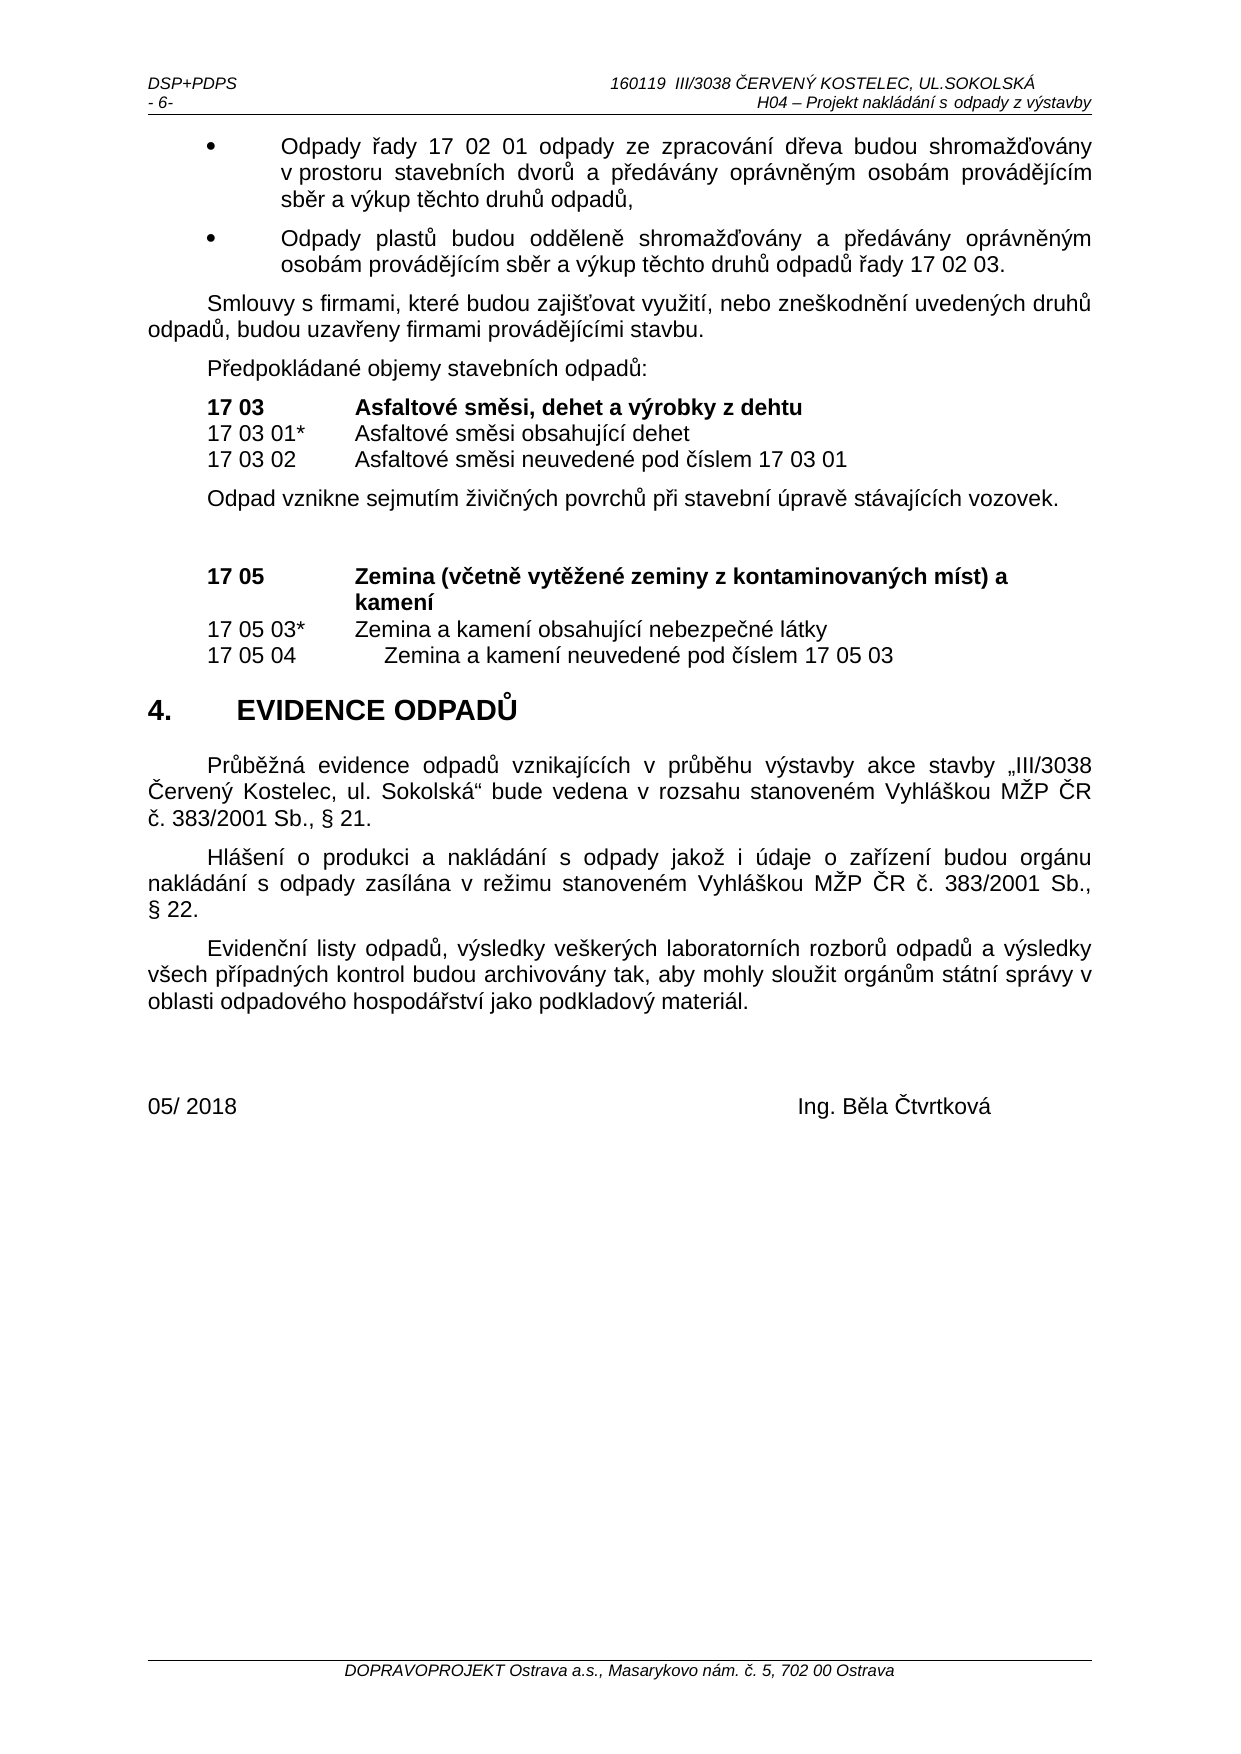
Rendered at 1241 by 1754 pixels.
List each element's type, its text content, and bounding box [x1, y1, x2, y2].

text Průběžná evidence odpadů vznikajících v průběhu výstavby akce stavby „III/3038 Červený Kostelec, ul. Sokolská“ bude vedena v rozsahu stanoveném Vyhláškou MŽP ČR č. 383/2001 Sb., § 21. [148, 752, 1092, 831]
text Evidenční listy odpadů, výsledky veškerých laboratorních rozborů odpadů a výsledky všech případných kontrol budou archivovány tak, aby mohly sloužit orgánům státní správy v oblasti odpadového hospodářství jako podkladový materiál. [148, 935, 1092, 1014]
text 17 05 04 Zemina a kamení neuvedené pod číslem 17 05 03 [148, 642, 1092, 668]
text 17 03 Asfaltové směsi, dehet a výrobky z dehtu [148, 394, 1092, 420]
text Odpad vznikne sejmutím živičných povrchů při stavební úpravě stávajících vozovek. [148, 485, 1092, 512]
subtitle Evidence odpadů [148, 693, 1092, 727]
list Odpady řady 17 02 01 odpady ze zpracování dřeva budou shromažďovány v prostoru stavebních dvorů a předávány oprávněným osobám provádějícím sběr a výkup těchto druhů odpadů, [207, 133, 1092, 212]
text Hlášení o produkci a nakládání s odpady jakož i údaje o zařízení budou orgánu nakládání s odpady zasílána v režimu stanoveném Vyhláškou MŽP ČR č. 383/2001 Sb., § 22. [148, 843, 1092, 923]
list Odpady plastů budou odděleně shromažďovány a předávány oprávněným osobám provádějícím sběr a výkup těchto druhů odpadů řady 17 02 03. [207, 224, 1092, 277]
text 17 03 02 Asfaltové směsi neuvedené pod číslem 17 03 01 [148, 446, 1092, 473]
text Smlouvy s firmami, které budou zajišťovat využití, nebo zneškodnění uvedených druhů odpadů, budou uzavřeny firmami provádějícími stavbu. [148, 290, 1092, 342]
text 17 03 01* Asfaltové směsi obsahující dehet [148, 420, 1092, 446]
text Předpokládané objemy stavebních odpadů: [148, 355, 1092, 381]
text 17 05 03* Zemina a kamení obsahující nebezpečné látky [148, 616, 1092, 642]
text 05/ 2018 Ing. Běla Čtvrtková [148, 1093, 1092, 1119]
text 17 05 Zemina (včetně vytěžené zeminy z kontaminovaných míst) a kamení [148, 563, 1092, 616]
